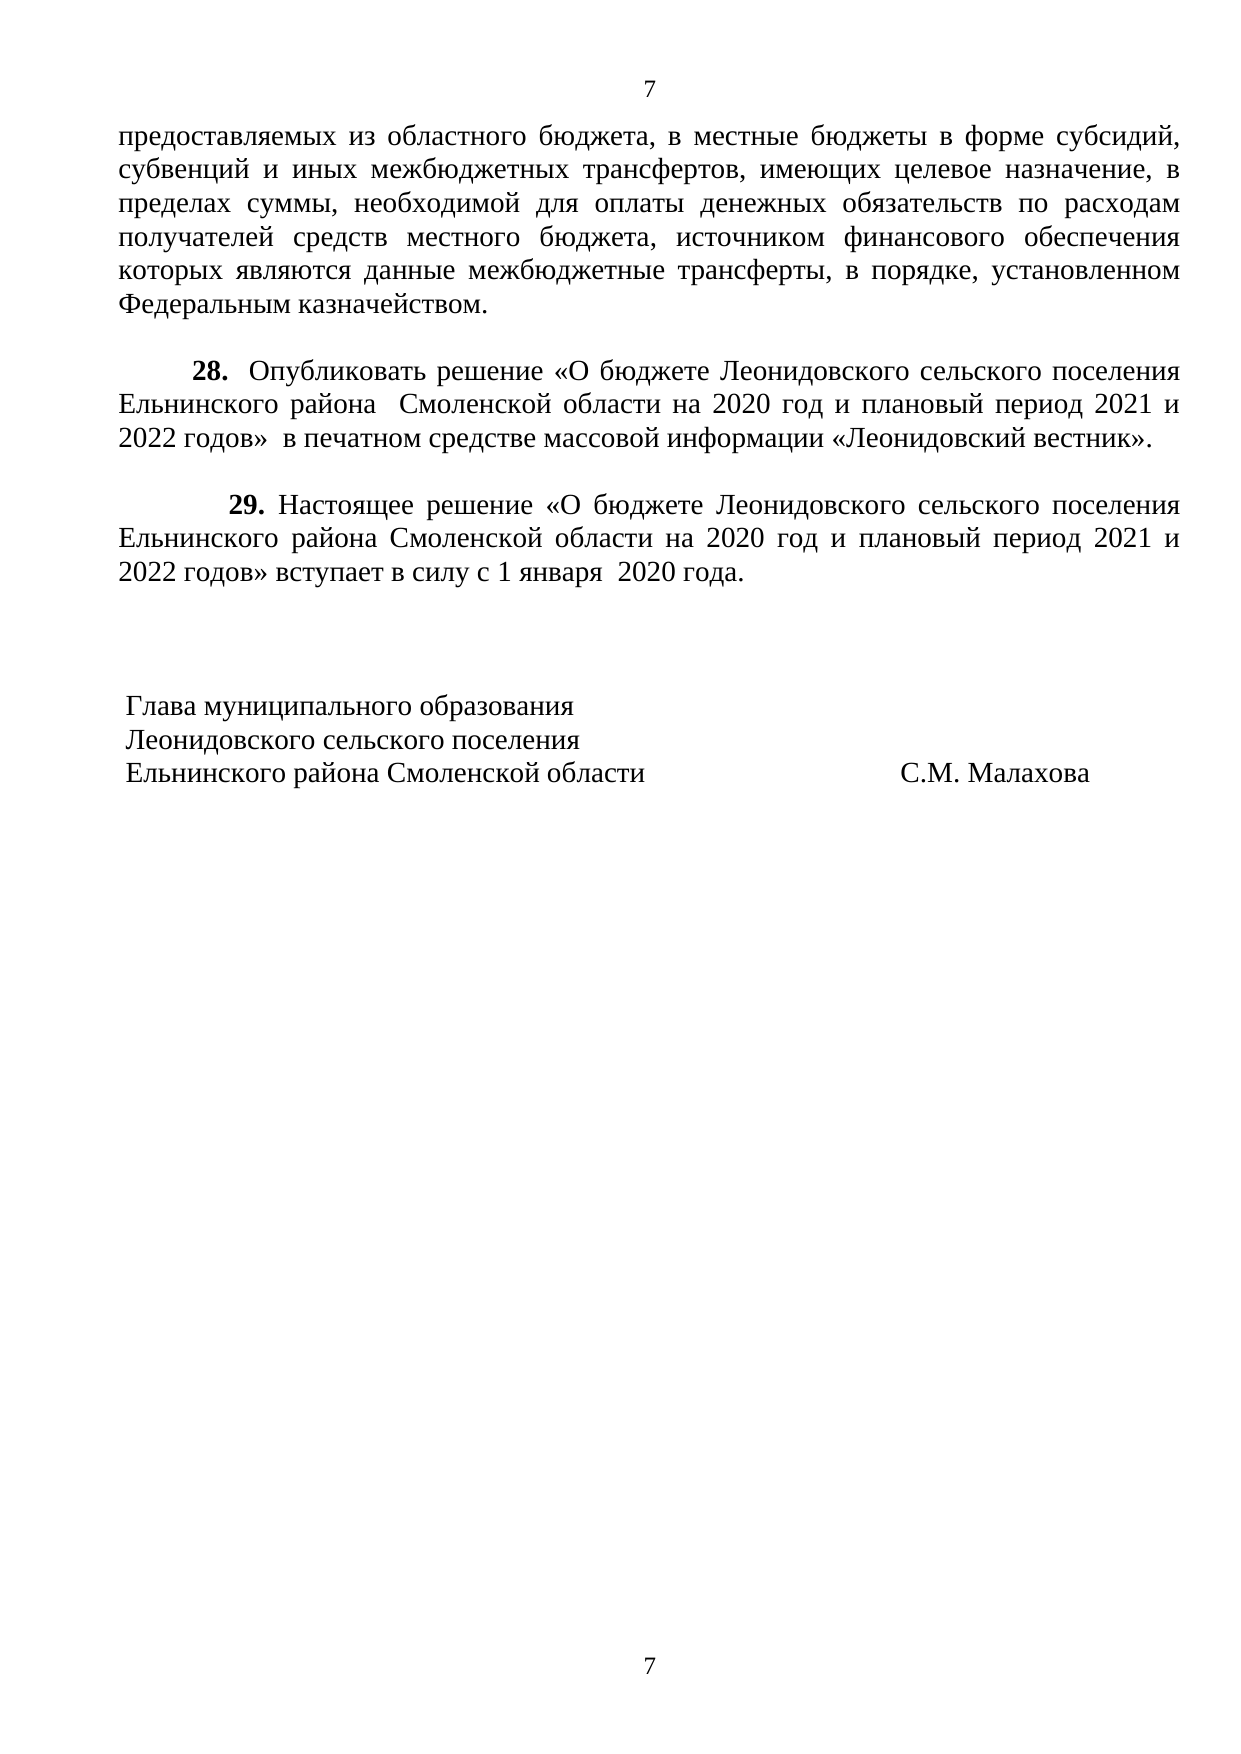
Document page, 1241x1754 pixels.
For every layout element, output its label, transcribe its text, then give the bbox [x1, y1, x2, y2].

text Глава муниципального образования [118, 688, 1181, 722]
text 29. Настоящее решение «О бюджете Леонидовского сельского поселения Ельнинского района Смоленской области на 2020 год и плановый период 2021 и 2022 годов» вступает в силу с 1 января 2020 года. [118, 487, 1181, 588]
text Леонидовского сельского поселения [118, 722, 1181, 755]
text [118, 118, 1181, 319]
text 28. Опубликовать решение «О бюджете Леонидовского сельского поселения Ельнинского района Смоленской области на 2020 год и плановый период 2021 и 2022 годов» в печатном средстве массовой информации «Леонидовский вестник». [118, 353, 1181, 453]
text Ельнинского района Смоленской области С.М. Малахова [118, 755, 1181, 789]
